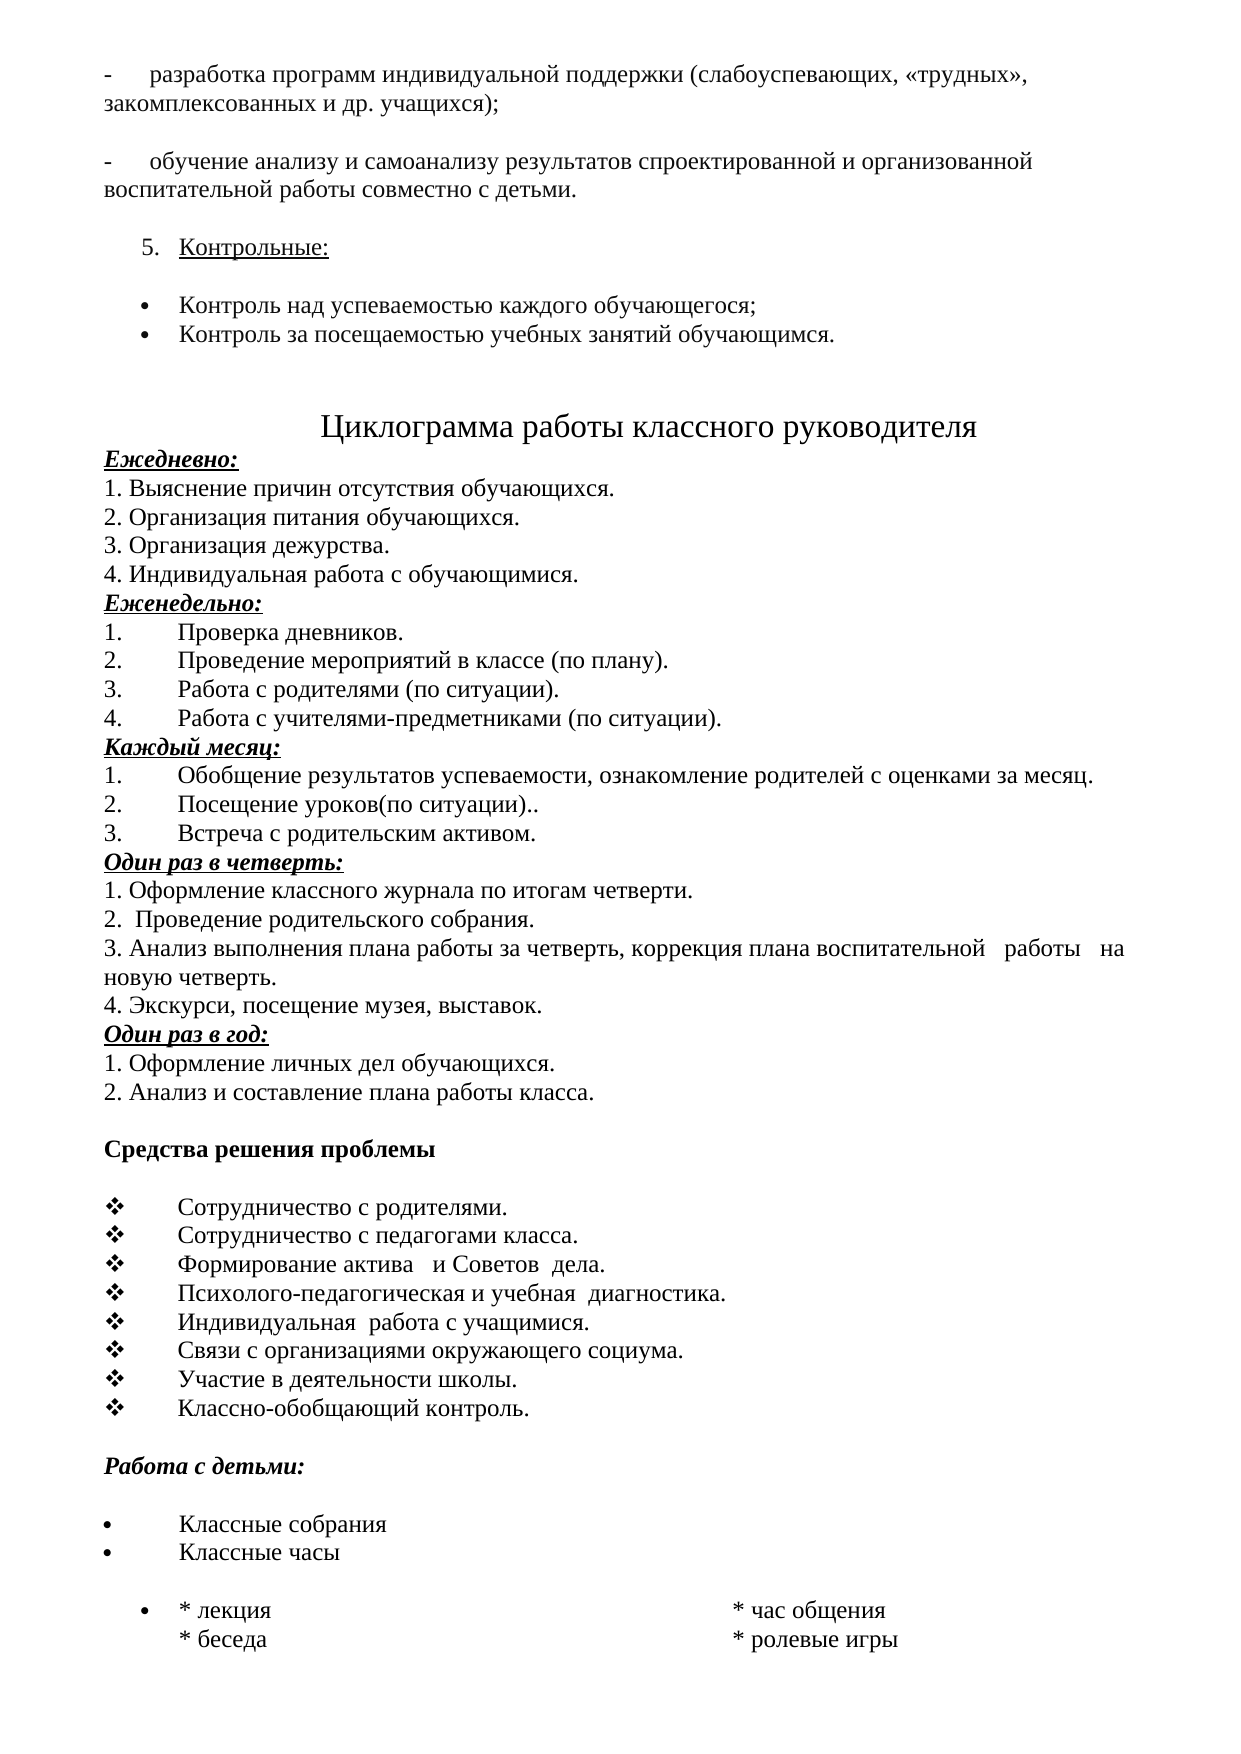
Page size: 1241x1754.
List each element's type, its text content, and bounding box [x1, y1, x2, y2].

list Проведение мероприятий в классе (по плану). [103, 645, 1137, 674]
text Циклограмма работы классного руководителя [103, 406, 1137, 444]
text Ежедневно: [103, 444, 1137, 473]
text Каждый месяц: [103, 732, 1137, 760]
list Сотрудничество с педагогами класса. [103, 1220, 1137, 1249]
text Работа с детьми: [103, 1451, 1137, 1479]
text 2. Проведение родительского собрания. [103, 904, 1137, 933]
text 3. Анализ выполнения плана работы за четверть, коррекция плана воспитательной работы на новую четверть. [103, 933, 1137, 990]
list Встреча с родительским активом. [103, 818, 1137, 847]
text Один раз в четверть: [103, 847, 1137, 875]
text 1. Оформление личных дел обучающихся. [103, 1048, 1137, 1077]
list Связи с организациями окружающего социума. [103, 1335, 1137, 1364]
text Еженедельно: [103, 588, 1137, 617]
text Один раз в год: [103, 1019, 1137, 1048]
list * лекция * беседа * час общения * ролевые игры * диспуты * мозговой штурм * урок творчества * практикумы * тренинги [694, 1595, 1137, 1653]
list Психолого-педагогическая и учебная диагностика. [103, 1278, 1137, 1307]
text 1. Выяснение причин отсутствия обучающихся. [103, 473, 1137, 502]
list Классные часы [103, 1537, 1137, 1566]
text 3. Организация дежурства. [103, 530, 1137, 559]
text - разработка программ индивидуальной поддержки (слабоуспевающих, «трудных», закомплексованных и др. учащихся); [103, 59, 1137, 117]
list Посещение уроков(по ситуации).. [103, 789, 1137, 818]
text 1. Оформление классного журнала по итогам четверти. [103, 875, 1137, 904]
text 4. Индивидуальная работа с обучающимися. [103, 559, 1137, 588]
list Работа с родителями (по ситуации). [103, 674, 1137, 703]
list Классно-обобщающий контроль. [103, 1393, 1137, 1422]
list Обобщение результатов успеваемости, ознакомление родителей с оценками за месяц. [103, 760, 1137, 789]
text 4. Экскурси, посещение музея, выставок. [103, 990, 1137, 1019]
list Проверка дневников. [103, 617, 1137, 645]
list Работа с учителями-предметниками (по ситуации). [103, 703, 1137, 732]
list Контроль за посещаемостью учебных занятий обучающимся. [141, 319, 1137, 348]
list Формирование актива и Советов дела. [103, 1249, 1137, 1278]
text 2. Анализ и составление плана работы класса. [103, 1077, 1137, 1105]
list Контрольные: [141, 232, 1137, 261]
text - обучение анализу и самоанализу результатов спроектированной и организованной воспитательной работы совместно с детьми. [103, 146, 1137, 203]
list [141, 1595, 583, 1653]
list Классные собрания [103, 1509, 1137, 1537]
list Сотрудничество с родителями. [103, 1192, 1137, 1220]
text Средства решения проблемы [103, 1134, 1137, 1163]
list Контроль над успеваемостью каждого обучающегося; [141, 290, 1137, 319]
list Участие в деятельности школы. [103, 1364, 1137, 1393]
text 2. Организация питания обучающихся. [103, 502, 1137, 530]
list Индивидуальная работа с учащимися. [103, 1307, 1137, 1335]
